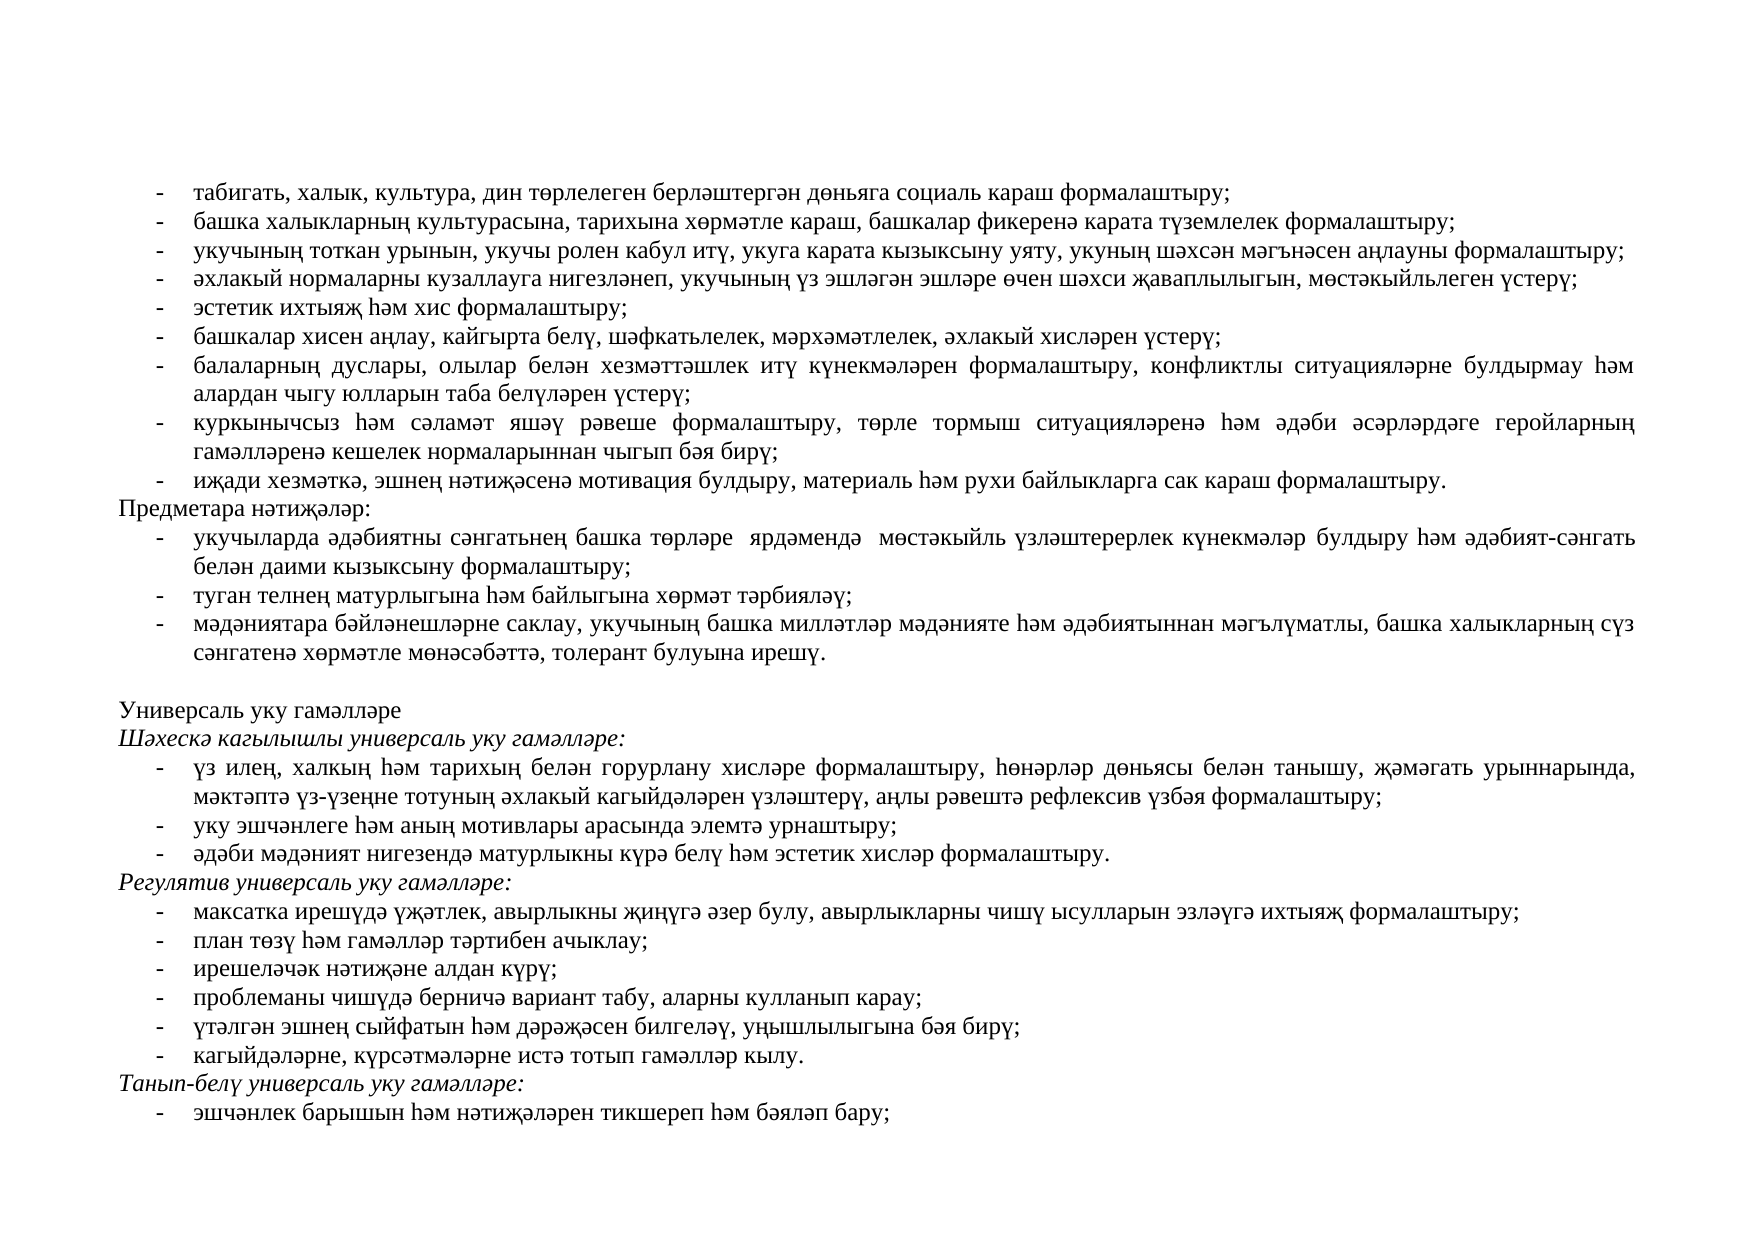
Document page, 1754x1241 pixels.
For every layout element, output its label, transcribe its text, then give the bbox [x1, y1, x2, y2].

list кагыйдәләрне, күрсәтмәләрне истә тотып гамәлләр кылу. [156, 1040, 1636, 1068]
list башка халыкларның культурасына, тарихына хөрмәтле караш, башкалар фикеренә карата түземлелек формалаштыру; [156, 206, 1636, 235]
list үз илең, халкың һәм тарихың белән горурлану хисләре формалаштыру, һөнәрләр дөньясы белән танышу, җәмәгать урыннарында, мәктәптә үз-үзеңне тотуның әхлакый кагыйдәләрен үзләштерү, аңлы рәвештә рефлексив үзбәя формалаштыру; [156, 752, 1636, 810]
list план төзү һәм гамәлләр тәртибен ачыклау; [156, 925, 1636, 953]
list куркынычсыз һәм сәламәт яшәү рәвеше формалаштыру, төрле тормыш ситуацияләренә һәм әдәби әсәрләрдәге геройларның гамәлләренә кешелек нормаларыннан чыгып бәя бирү; [156, 407, 1636, 465]
list туган телнең матурлыгына һәм байлыгына хөрмәт тәрбияләү; [156, 580, 1636, 608]
list әхлакый нормаларны кузаллауга нигезләнеп, укучының үз эшләгән эшләре өчен шәхси җаваплылыгын, мөстәкыйльлеген үстерү; [156, 263, 1636, 292]
list башкалар хисен аңлау, кайгырта белү, шәфкатьлелек, мәрхәмәтлелек, әхлакый хисләрен үстерү; [156, 321, 1636, 350]
list иҗади хезмәткә, эшнең нәтиҗәсенә мотивация булдыру, материаль һәм рухи байлыкларга сак караш формалаштыру. [156, 465, 1636, 493]
text Танып-белү универсаль уку гамәлләре: [118, 1068, 1636, 1097]
text Предметара нәтиҗәләр: [118, 493, 1636, 522]
list табигать, халык, культура, дин төрлелеген берләштергән дөньяга социаль караш формалаштыру; [156, 177, 1636, 206]
list эшчәнлек барышын һәм нәтиҗәләрен тикшереп һәм бәяләп бару; [156, 1097, 1636, 1126]
list максатка ирешүдә үҗәтлек, авырлыкны җиңүгә әзер булу, авырлыкларны чишү ысулларын эзләүгә ихтыяҗ формалаштыру; [156, 896, 1636, 925]
text Регулятив универсаль уку гамәлләре: [118, 867, 1636, 896]
list проблеманы чишүдә берничә вариант табу, аларны кулланып карау; [156, 982, 1636, 1011]
list балаларның дуслары, олылар белән хезмәттәшлек итү күнекмәләрен формалаштыру, конфликтлы ситуацияләрне булдырмау һәм алардан чыгу юлларын таба белүләрен үстерү; [156, 350, 1636, 407]
list әдәби мәдәният нигезендә матурлыкны күрә белү һәм эстетик хисләр формалаштыру. [156, 838, 1636, 867]
list ирешеләчәк нәтиҗәне алдан күрү; [156, 953, 1636, 982]
list мәдәниятара бәйләнешләрне саклау, укучының башка милләтләр мәдәнияте һәм әдәбиятыннан мәгълүматлы, башка халыкларның сүз сәнгатенә хөрмәтле мөнәсәбәттә, толерант булуына ирешү. [156, 608, 1636, 666]
list үтәлгән эшнең сыйфатын һәм дәрәҗәсен билгеләү, уңышлылыгына бәя бирү; [156, 1011, 1636, 1040]
text Универсаль уку гамәлләре [118, 695, 1636, 723]
list укучыларда әдәбиятны сәнгатьнең башка төрләре ярдәмендә мөстәкыйль үзләштерерлек күнекмәләр булдыру һәм әдәбият-сәнгать белән даими кызыксыну формалаштыру; [156, 522, 1636, 580]
list уку эшчәнлеге һәм аның мотивлары арасында элемтә урнаштыру; [156, 810, 1636, 838]
list укучының тоткан урынын, укучы ролен кабул итү, укуга карата кызыксыну уяту, укуның шәхсән мәгънәсен аңлауны формалаштыру; [156, 235, 1636, 263]
text Шәхескә кагылышлы универсаль уку гамәлләре: [118, 723, 1636, 752]
list эстетик ихтыяҗ һәм хис формалаштыру; [156, 292, 1636, 321]
